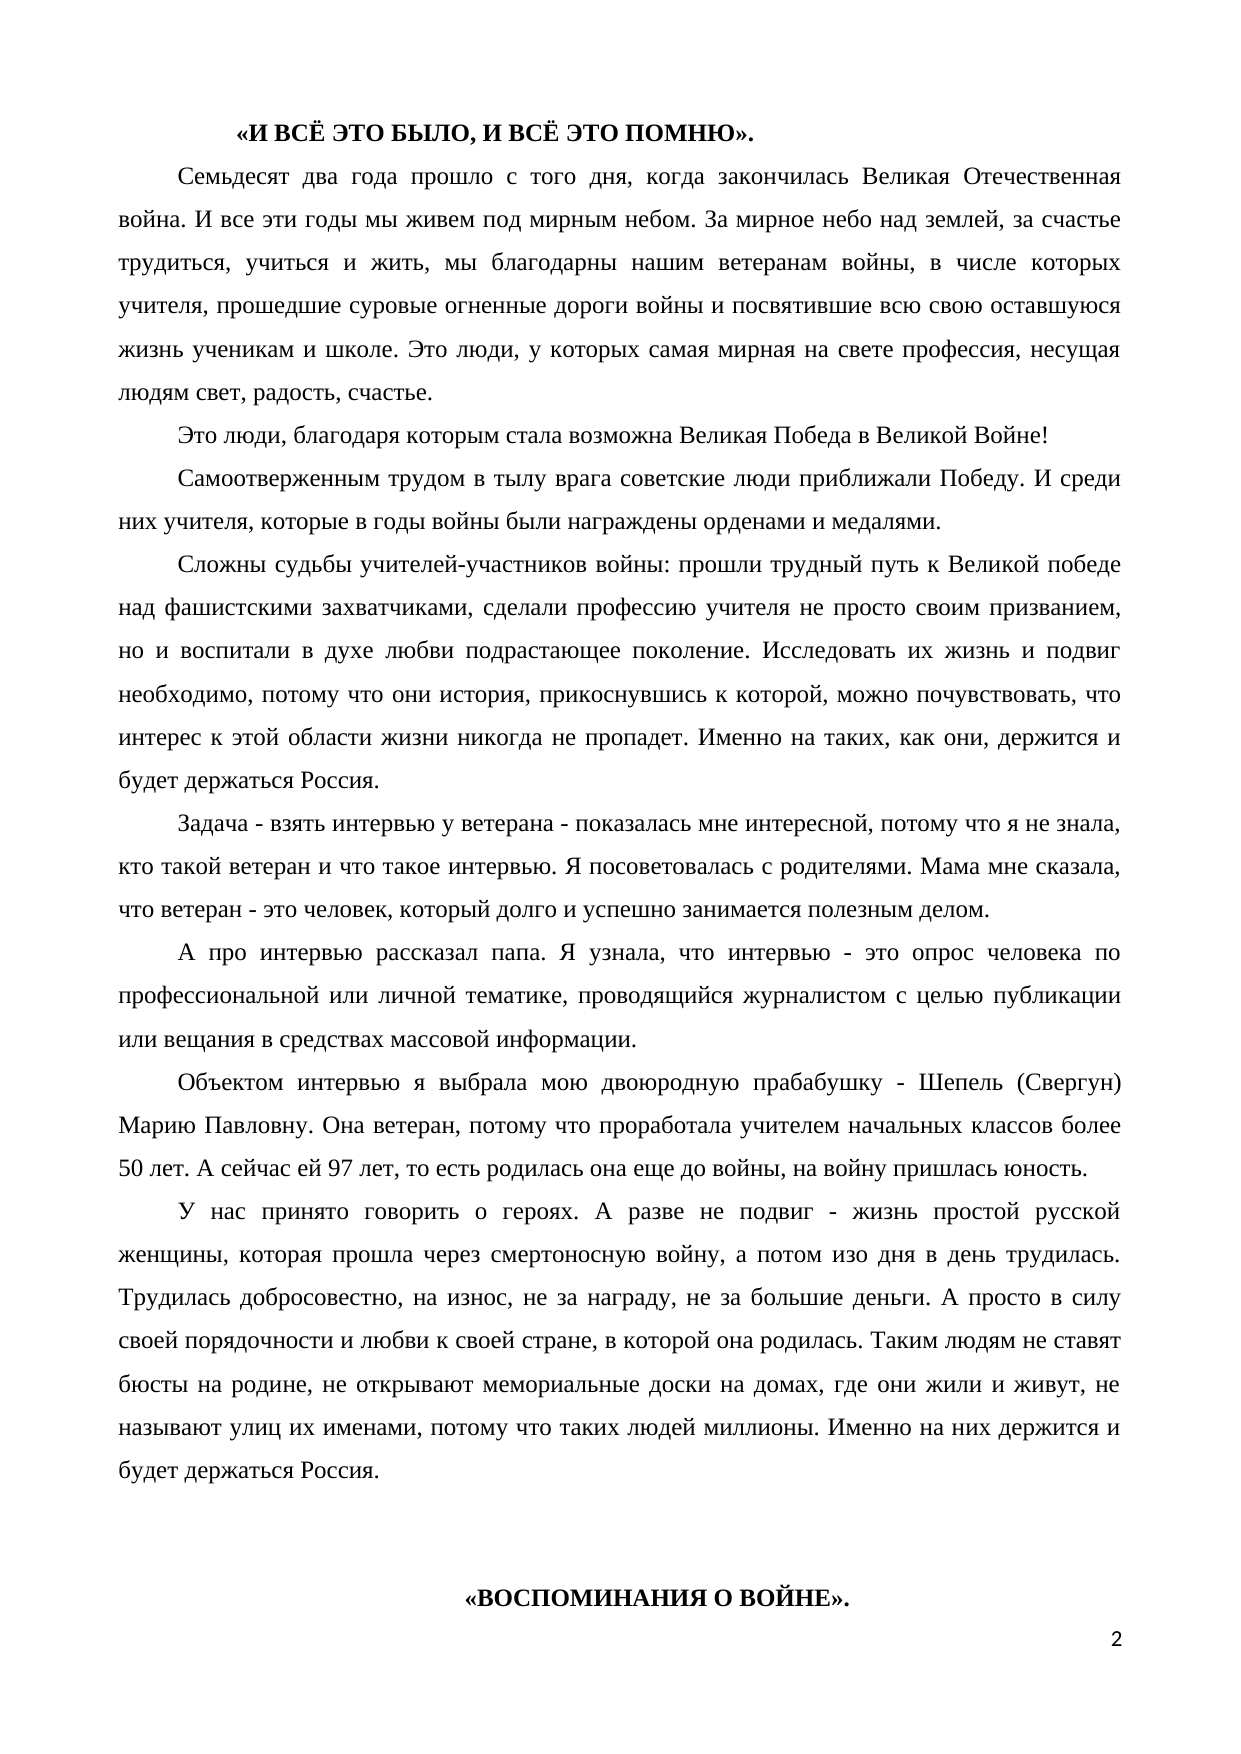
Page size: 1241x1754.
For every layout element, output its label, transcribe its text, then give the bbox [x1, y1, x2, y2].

text У нас принято говорить о героях. А разве не подвиг - жизнь простой русской женщины, которая прошла через смертоносную войну, а потом изо дня в день трудилась. Трудилась добросовестно, на износ, не за награду, не за большие деньги. А просто в силу своей порядочности и любви к своей стране, в которой она родилась. Таким людям не ставят бюсты на родине, не открывают мемориальные доски на домах, где они жили и живут, не называют улиц их именами, потому что таких людей миллионы. Именно на них держится и будет держаться Россия. [118, 1196, 1122, 1484]
text Сложны судьбы учителей-участников войны: прошли трудный путь к Великой победе над фашистскими захватчиками, сделали профессию учителя не просто своим призванием, но и воспитали в духе любви подрастающее поколение. Исследовать их жизнь и подвиг необходимо, потому что они история, прикоснувшись к которой, можно почувствовать, что интерес к этой области жизни никогда не пропадет. Именно на таких, как они, держится и будет держаться Россия. [118, 549, 1122, 794]
text Это люди, благодаря которым стала возможна Великая Победа в Великой Войне! [118, 420, 1122, 449]
text А про интервью рассказал папа. Я узнала, что интервью - это опрос человека по профессиональной или личной тематике, проводящийся журналистом с целью публикации или вещания в средствах массовой информации. [118, 937, 1122, 1052]
text «И ВСЁ ЭТО БЫЛО, И ВСЁ ЭТО ПОМНЮ». [229, 118, 1122, 147]
text Задача - взять интервью у ветерана - показалась мне интересной, потому что я не знала, кто такой ветеран и что такое интервью. Я посоветовалась с родителями. Мама мне сказала, что ветеран - это человек, который долго и успешно занимается полезным делом. [118, 808, 1122, 923]
text Самоотверженным трудом в тылу врага советские люди приближали Победу. И среди них учителя, которые в годы войны были награждены орденами и медалями. [118, 463, 1122, 535]
text Объектом интервью я выбрала мою двоюродную прабабушку - Шепель (Свергун) Марию Павловну. Она ветеран, потому что проработала учителем начальных классов более 50 лет. А сейчас ей 97 лет, то есть родилась она еще до войны, на войну пришлась юность. [118, 1067, 1122, 1182]
text Семьдесят два года прошло с того дня, когда закончилась Великая Отечественная война. И все эти годы мы живем под мирным небом. За мирное небо над землей, за счастье трудиться, учиться и жить, мы благодарны нашим ветеранам войны, в числе которых учителя, прошедшие суровые огненные дороги войны и посвятившие всю свою оставшуюся жизнь ученикам и школе. Это люди, у которых самая мирная на свете профессия, несущая людям свет, радость, счастье. [118, 161, 1122, 406]
text «ВОСПОМИНАНИЯ О ВОЙНЕ». [118, 1583, 1122, 1612]
